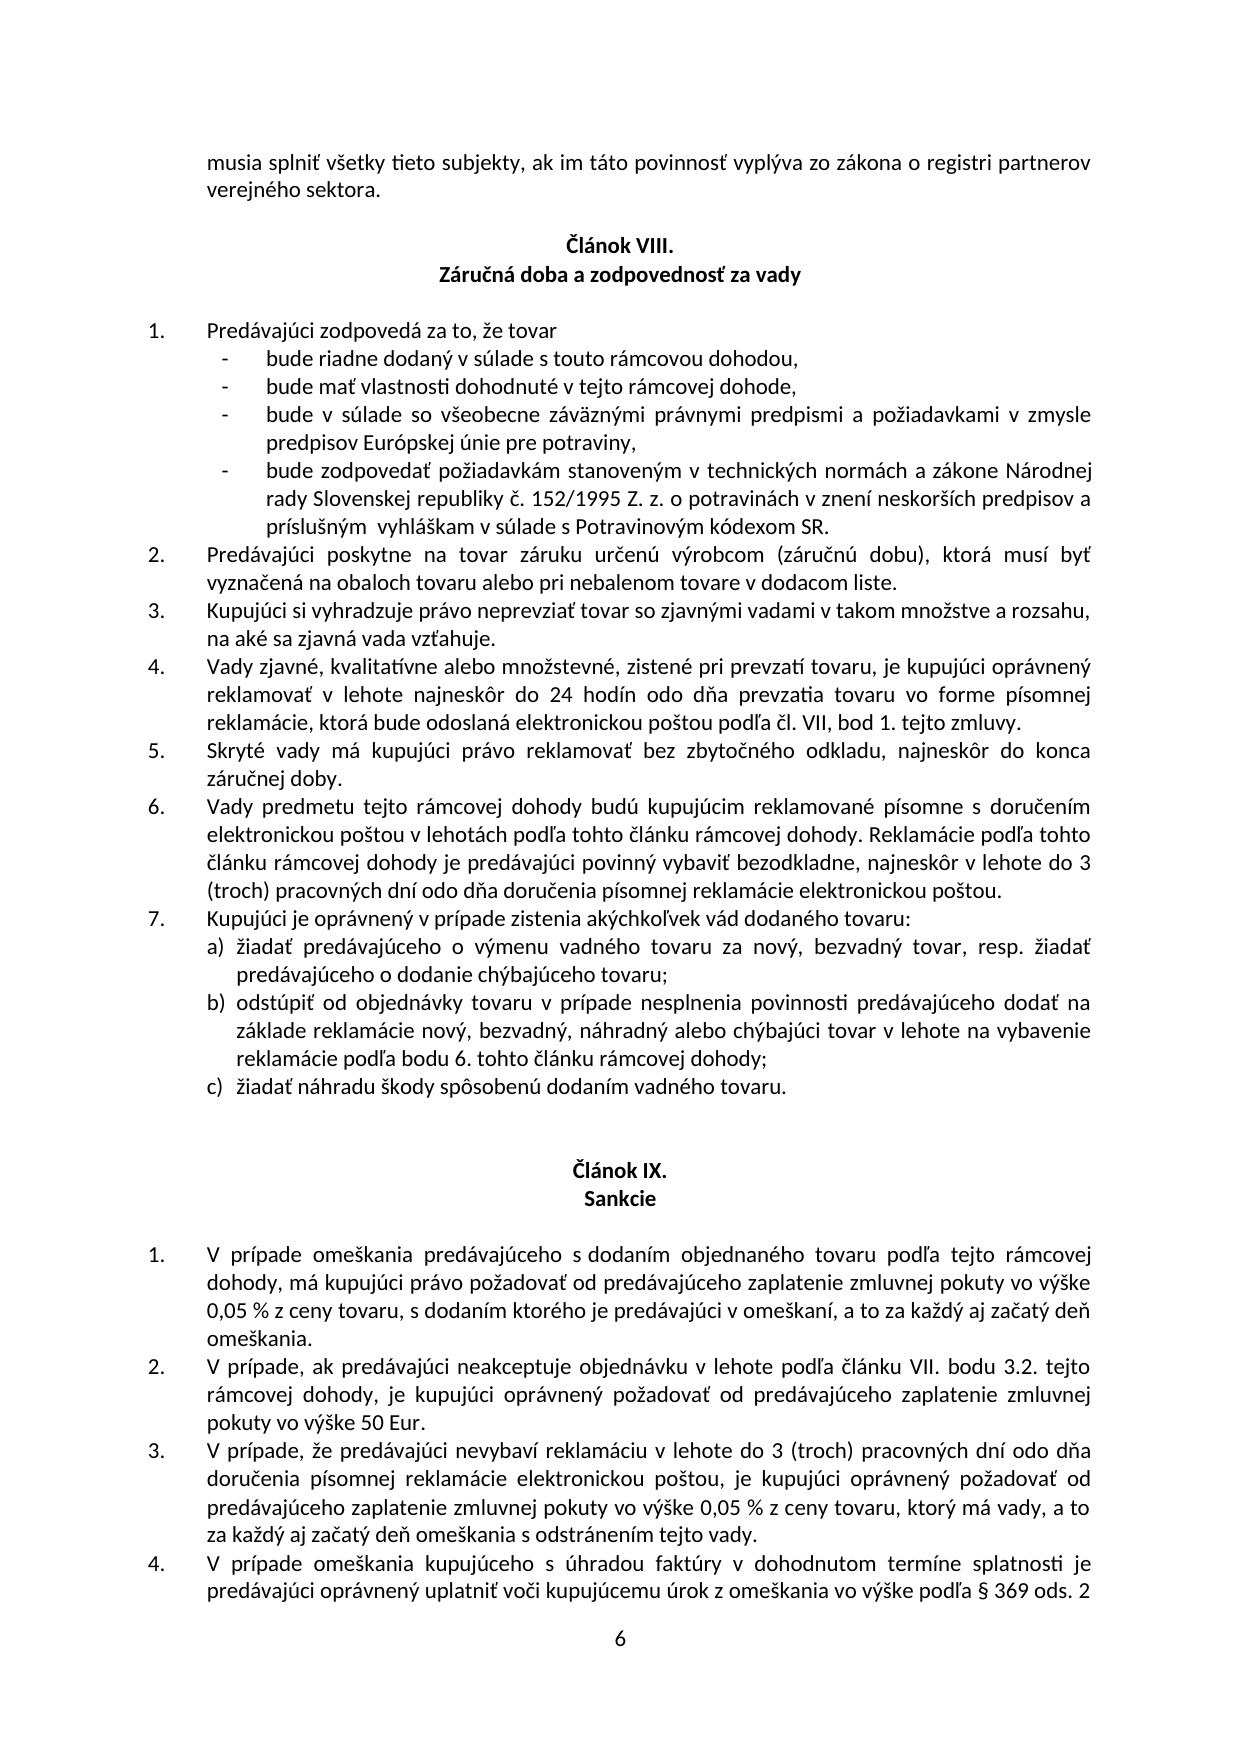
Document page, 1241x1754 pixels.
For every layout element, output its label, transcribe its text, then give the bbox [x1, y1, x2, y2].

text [148, 1549, 1093, 1605]
text Článok IX. [148, 1156, 1093, 1184]
text - bude v súlade so všeobecne záväznými právnymi predpismi a požiadavkami v zmysle predpisov Európskej únie pre potraviny, [221, 400, 1093, 456]
text 7. Kupujúci je oprávnený v prípade zistenia akýchkoľvek vád dodaného tovaru: [148, 904, 1093, 932]
text Záručná doba a zodpovednosť za vady [148, 260, 1093, 288]
text Článok VIII. [148, 232, 1093, 260]
text b) odstúpiť od objednávky tovaru v prípade nesplnenia povinnosti predávajúceho dodať na základe reklamácie nový, bezvadný, náhradný alebo chýbajúci tovar v lehote na vybavenie reklamácie podľa bodu 6. tohto článku rámcovej dohody; [207, 988, 1093, 1072]
text 6. Vady predmetu tejto rámcovej dohody budú kupujúcim reklamované písomne s doručením elektronickou poštou v lehotách podľa tohto článku rámcovej dohody. Reklamácie podľa tohto článku rámcovej dohody je predávajúci povinný vybaviť bezodkladne, najneskôr v lehote do 3 (troch) pracovných dní odo dňa doručenia písomnej reklamácie elektronickou poštou. [148, 792, 1093, 904]
text 1. V prípade omeškania predávajúceho s dodaním objednaného tovaru podľa tejto rámcovej dohody, má kupujúci právo požadovať od predávajúceho zaplatenie zmluvnej pokuty vo výške 0,05 % z ceny tovaru, s dodaním ktorého je predávajúci v omeškaní, a to za každý aj začatý deň omeškania. [148, 1240, 1093, 1352]
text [148, 148, 1093, 204]
text c) žiadať náhradu škody spôsobenú dodaním vadného tovaru. [207, 1072, 1093, 1100]
text 2. V prípade, ak predávajúci neakceptuje objednávku v lehote podľa článku VII. bodu 3.2. tejto rámcovej dohody, je kupujúci oprávnený požadovať od predávajúceho zaplatenie zmluvnej pokuty vo výške 50 Eur. [148, 1352, 1093, 1437]
text - bude mať vlastnosti dohodnuté v tejto rámcovej dohode, [221, 372, 1093, 400]
text Sankcie [148, 1184, 1093, 1212]
text - bude riadne dodaný v súlade s touto rámcovou dohodou, [221, 344, 1093, 372]
text 3. Kupujúci si vyhradzuje právo neprevziať tovar so zjavnými vadami v takom množstve a rozsahu, na aké sa zjavná vada vzťahuje. [148, 596, 1093, 652]
text 4. Vady zjavné, kvalitatívne alebo množstevné, zistené pri prevzatí tovaru, je kupujúci oprávnený reklamovať v lehote najneskôr do 24 hodín odo dňa prevzatia tovaru vo forme písomnej reklamácie, ktorá bude odoslaná elektronickou poštou podľa čl. VII, bod 1. tejto zmluvy. [148, 652, 1093, 736]
text - bude zodpovedať požiadavkám stanoveným v technických normách a zákone Národnej rady Slovenskej republiky č. 152/1995 Z. z. o potravinách v znení neskorších predpisov a príslušným vyhláškam v súlade s Potravinovým kódexom SR. [221, 456, 1093, 540]
text 1. Predávajúci zodpovedá za to, že tovar [148, 316, 1093, 344]
text 5. Skryté vady má kupujúci právo reklamovať bez zbytočného odkladu, najneskôr do konca záručnej doby. [148, 736, 1093, 792]
text a) žiadať predávajúceho o výmenu vadného tovaru za nový, bezvadný tovar, resp. žiadať predávajúceho o dodanie chýbajúceho tovaru; [207, 932, 1093, 988]
text 2. Predávajúci poskytne na tovar záruku určenú výrobcom (záručnú dobu), ktorá musí byť vyznačená na obaloch tovaru alebo pri nebalenom tovare v dodacom liste. [148, 540, 1093, 596]
text 3. V prípade, že predávajúci nevybaví reklamáciu v lehote do 3 (troch) pracovných dní odo dňa doručenia písomnej reklamácie elektronickou poštou, je kupujúci oprávnený požadovať od predávajúceho zaplatenie zmluvnej pokuty vo výške 0,05 % z ceny tovaru, ktorý má vady, a to za každý aj začatý deň omeškania s odstránením tejto vady. [148, 1437, 1093, 1549]
